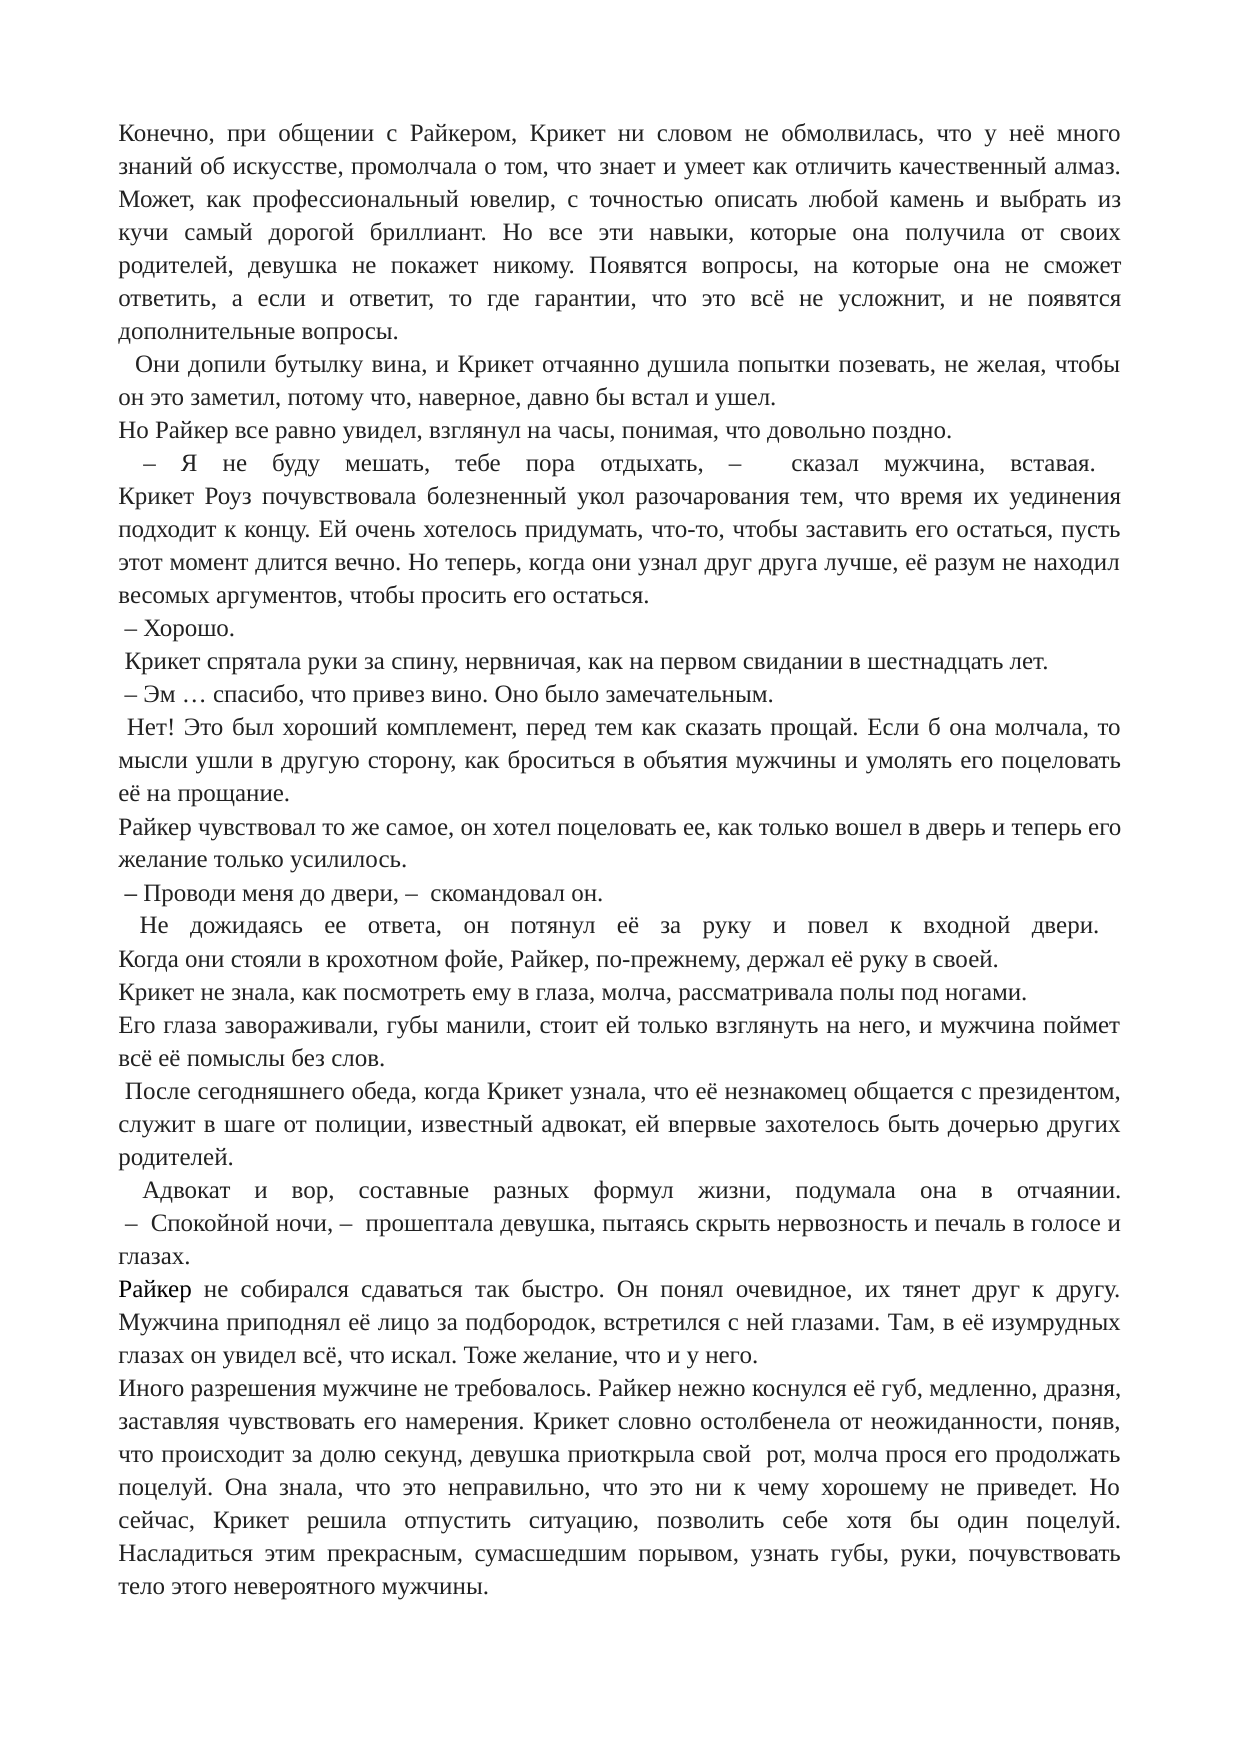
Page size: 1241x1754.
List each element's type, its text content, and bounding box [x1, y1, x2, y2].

text – Эм … спасибо, что привез вино. Оно было замечательным. [118, 679, 1122, 708]
text Нет! Это был хороший комплемент, перед тем как сказать прощай. Если б она молчала, то мысли ушли в другую сторону, как броситься в объятия мужчины и умолять его поцеловать её на прощание. [118, 712, 1122, 807]
text – Проводи меня до двери, – скомандовал он. [118, 878, 1122, 906]
text Райкер чувствовал то же самое, он хотел поцеловать ее, как только вошел в дверь и теперь его желание только усилилось. [118, 812, 1122, 873]
text Но Райкер все равно увидел, взглянул на часы, понимая, что довольно поздно. [118, 415, 1122, 444]
text – Я не буду мешать, тебе пора отдыхать, – сказал мужчина, вставая. Крикет Роуз почувствовала болезненный укол разочарования тем, что время их уединения подходит к концу. Ей очень хотелось придумать, что-то, чтобы заставить его остаться, пусть этот момент длится вечно. Но теперь, когда они узнал друг друга лучше, её разум не находил весомых аргументов, чтобы просить его остаться. [118, 448, 1122, 609]
text Они допили бутылку вина, и Крикет отчаянно душила попытки позевать, не желая, чтобы он это заметил, потому что, наверное, давно бы встал и ушел. [118, 349, 1122, 411]
text Иного разрешения мужчине не требовалось. Райкер нежно коснулся её губ, медленно, дразня, заставляя чувствовать его намерения. Крикет словно остолбенела от неожиданности, поняв, что происходит за долю секунд, девушка приоткрыла свой рот, молча прося его продолжать поцелуй. Она знала, что это неправильно, что это ни к чему хорошему не приведет. Но сейчас, Крикет решила отпустить ситуацию, позволить себе хотя бы один поцелуй. Насладиться этим прекрасным, сумасшедшим порывом, узнать губы, руки, почувствовать тело этого невероятного мужчины. [118, 1373, 1122, 1600]
text Райкер не собирался сдаваться так быстро. Он понял очевидное, их тянет друг к другу. Мужчина приподнял её лицо за подбородок, встретился с ней глазами. Там, в её изумрудных глазах он увидел всё, что искал. Тоже желание, что и у него. [118, 1274, 1122, 1369]
text – Хорошо. [118, 613, 1122, 642]
text Крикет не знала, как посмотреть ему в глаза, молча, рассматривала полы под ногами. [118, 977, 1122, 1005]
text После сегодняшнего обеда, когда Крикет узнала, что её незнакомец общается с президентом, служит в шаге от полиции, известный адвокат, ей впервые захотелось быть дочерью других родителей. Адвокат и вор, составные разных формул жизни, подумала она в отчаянии. – Спокойной ночи, – прошептала девушка, пытаясь скрыть нервозность и печаль в голосе и глазах. [118, 1076, 1122, 1269]
text Крикет спрятала руки за спину, нервничая, как на первом свидании в шестнадцать лет. [118, 646, 1122, 675]
text Не дожидаясь ее ответа, он потянул её за руку и повел к входной двери. Когда они стояли в крохотном фойе, Райкер, по-прежнему, держал её руку в своей. [118, 911, 1122, 972]
text Его глаза завораживали, губы манили, стоит ей только взглянуть на него, и мужчина поймет всё её помыслы без слов. [118, 1010, 1122, 1071]
text Конечно, при общении с Райкером, Крикет ни словом не обмолвилась, что у неё много знаний об искусстве, промолчала о том, что знает и умеет как отличить качественный алмаз. Может, как профессиональный ювелир, с точностью описать любой камень и выбрать из кучи самый дорогой бриллиант. Но все эти навыки, которые она получила от своих родителей, девушка не покажет никому. Появятся вопросы, на которые она не сможет ответить, а если и ответит, то где гарантии, что это всё не усложнит, и не появятся дополнительные вопросы. [118, 118, 1122, 345]
